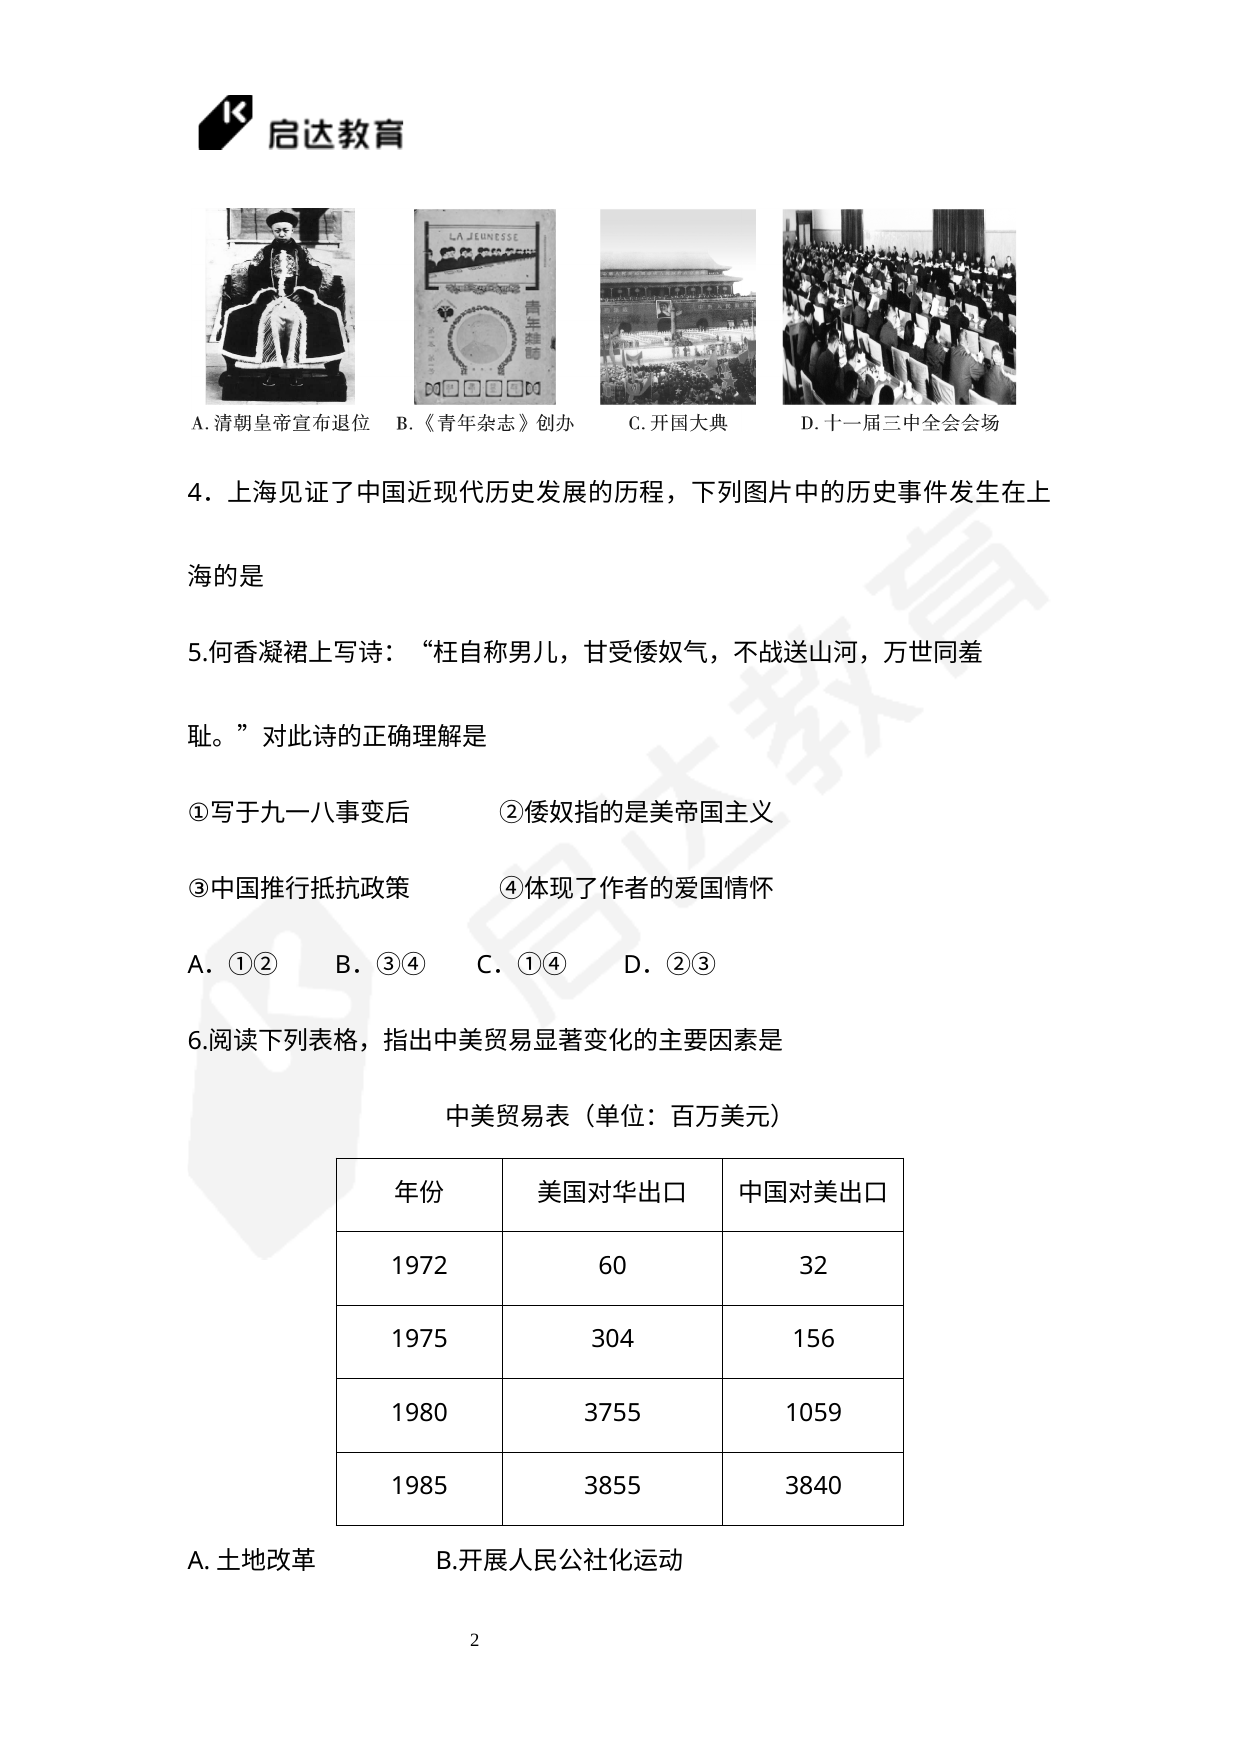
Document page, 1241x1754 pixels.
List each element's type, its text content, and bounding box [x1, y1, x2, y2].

table_cell 3755 [503, 1379, 722, 1452]
table_cell 1972 [337, 1232, 502, 1304]
table_cell 60 [503, 1232, 722, 1304]
table_cell 1985 [337, 1453, 502, 1525]
table_cell 3855 [503, 1453, 722, 1525]
picture [191, 208, 1017, 432]
table_cell 32 [723, 1232, 903, 1304]
table_header 美国对华出口 [503, 1159, 722, 1231]
table_cell 1059 [723, 1379, 903, 1452]
text ①写于九一八事变后 ②倭奴指的是美帝国主义 [187, 778, 1053, 843]
table_cell 1980 [337, 1379, 502, 1452]
text ③中国推行抵抗政策 ④体现了作者的爱国情怀 [187, 854, 1053, 919]
table_cell 3840 [723, 1453, 903, 1525]
picture [198, 95, 404, 150]
text 5.何香凝裙上写诗：“枉自称男儿，甘受倭奴气，不战送山河，万世同羞耻。”对此诗的正确理解是 [187, 618, 1053, 767]
table_header 中国对美出口 [723, 1159, 903, 1231]
table_header 年份 [337, 1159, 502, 1231]
table_cell 304 [503, 1306, 722, 1378]
table_cell 156 [723, 1306, 903, 1378]
text A. 土地改革 B.开展人民公社化运动 [187, 1526, 1053, 1591]
text 中美贸易表（单位：百万美元） [187, 1082, 1053, 1147]
text A．①② B．③④ C．①④ D．②③ [187, 930, 1053, 995]
table_cell 1975 [337, 1306, 502, 1378]
text 6.阅读下列表格，指出中美贸易显著变化的主要因素是 [187, 1006, 1053, 1071]
